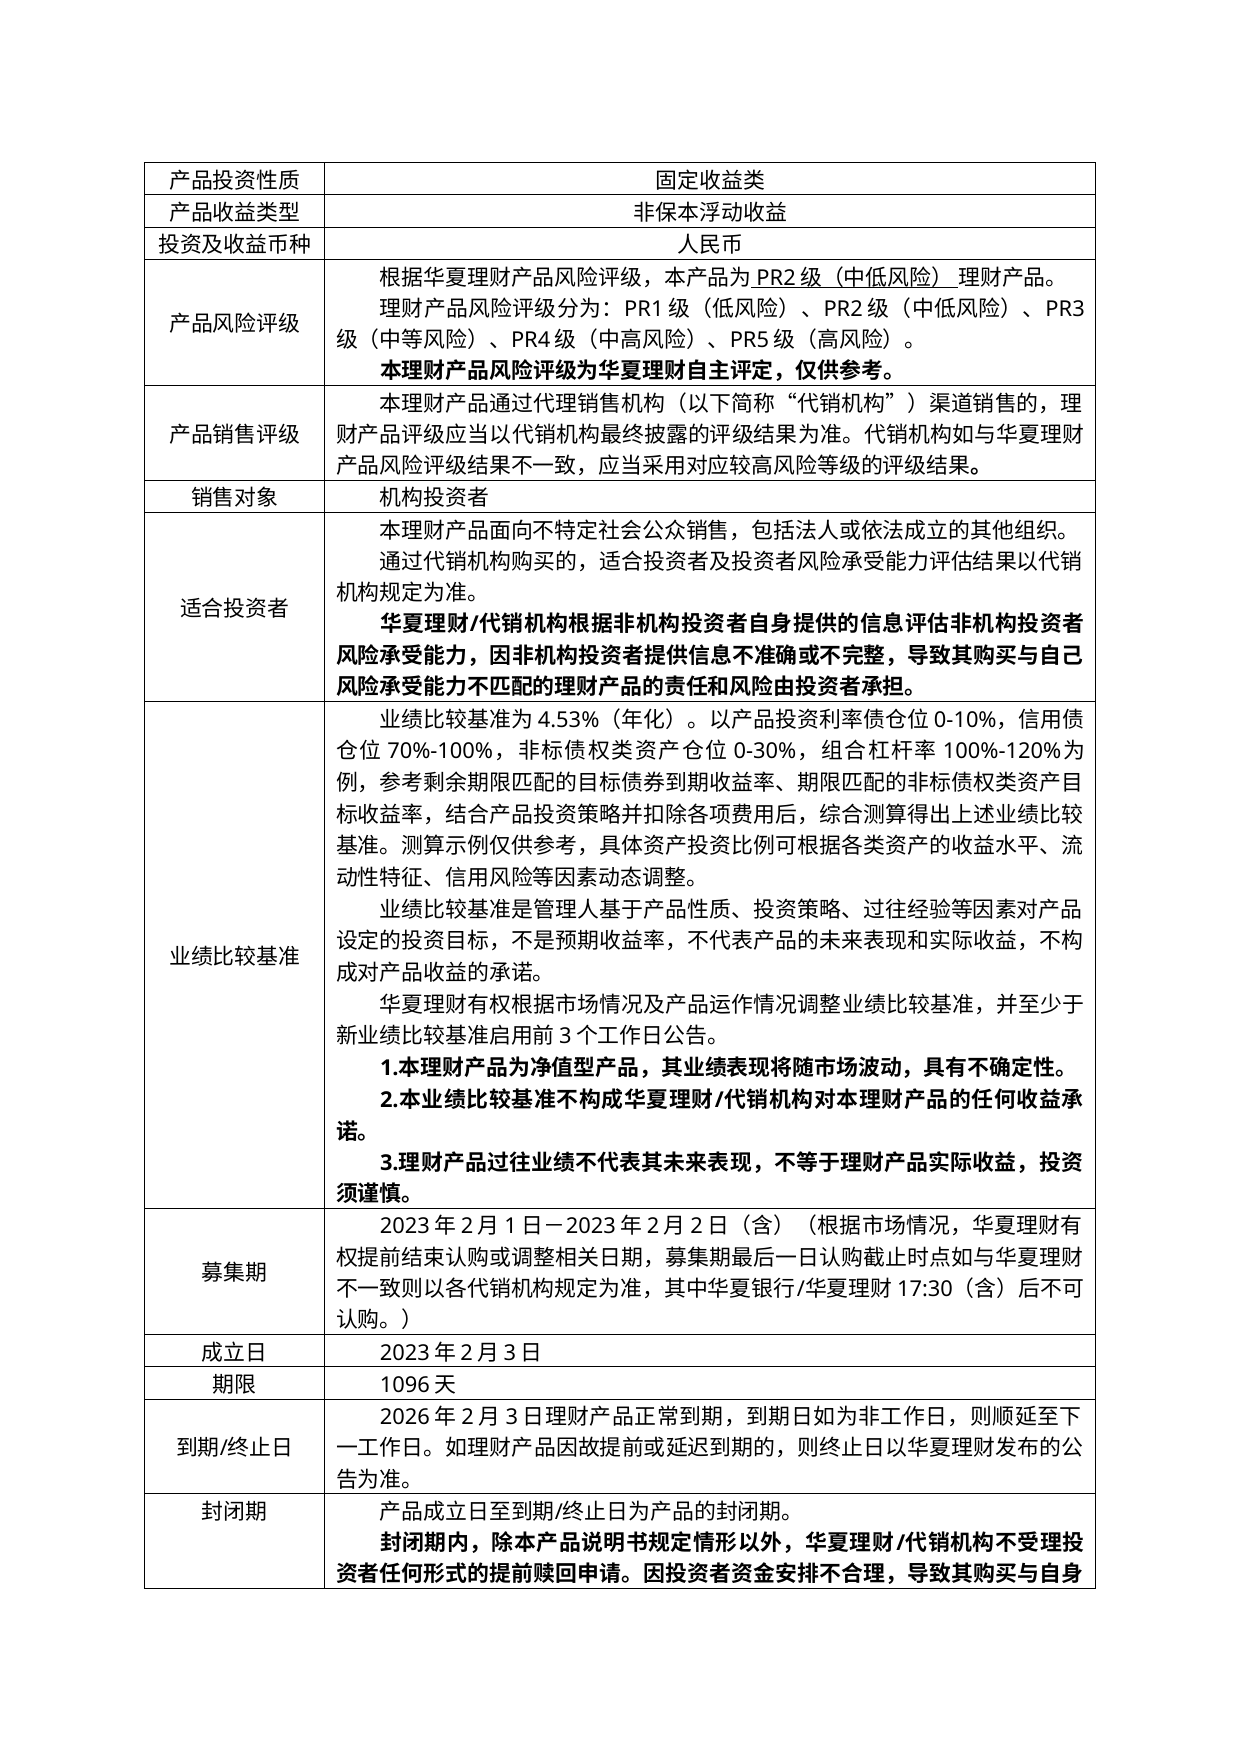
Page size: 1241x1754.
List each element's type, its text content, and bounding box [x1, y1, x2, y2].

table_cell 产品收益类型 [145, 195, 324, 227]
table_cell 本理财产品通过代理销售机构（以下简称“代销机构”）渠道销售的，理财产品评级应当以代销机构最终披露的评级结果为准。代销机构如与华夏理财产品风险评级结果不一致，应当采用对应较高风险等级的评级结果。 [325, 386, 1095, 480]
table_cell 到期/终止日 [145, 1400, 324, 1493]
table_cell 产品销售评级 [145, 386, 324, 480]
table_cell 产品风险评级 [145, 260, 324, 385]
table_cell 2023年2月3日 [325, 1335, 1095, 1366]
table_cell 固定收益类 [325, 163, 1095, 194]
table_cell 2026年2月3日理财产品正常到期，到期日如为非工作日，则顺延至下一工作日。如理财产品因故提前或延迟到期的，则终止日以华夏理财发布的公告为准。 [325, 1400, 1095, 1493]
table_cell 机构投资者 [325, 481, 1095, 512]
table_cell 募集期 [145, 1209, 324, 1334]
table_cell 非保本浮动收益 [325, 195, 1095, 227]
table_cell 销售对象 [145, 481, 324, 512]
table_cell 成立日 [145, 1335, 324, 1366]
table_cell 本理财产品面向不特定社会公众销售，包括法人或依法成立的其他组织。 通过代销机构购买的，适合投资者及投资者风险承受能力评估结果以代销机构规定为准。 华夏理财/代销机构根据非机构投资者自身提供的信息评估非机构投资者风险承受能力，因非机构投资者提供信息不准确或不完整，导致其购买与自己风险承受能力不匹配的理财产品的责任和风险由投资者承担。 [325, 513, 1095, 701]
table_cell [325, 1494, 1095, 1588]
table_cell 2023年2月1日－2023年2月2日（含）（根据市场情况，华夏理财有权提前结束认购或调整相关日期，募集期最后一日认购截止时点如与华夏理财不一致则以各代销机构规定为准，其中华夏银行/华夏理财17:30（含）后不可认购。） [325, 1209, 1095, 1334]
table_cell 业绩比较基准 [145, 702, 324, 1208]
table_cell 根据华夏理财产品风险评级，本产品为 PR2级（中低风险） 理财产品。 理财产品风险评级分为：PR1级（低风险）、PR2级（中低风险）、PR3级（中等风险）、PR4级（中高风险）、PR5级（高风险）。 本理财产品风险评级为华夏理财自主评定，仅供参考。 [325, 260, 1095, 385]
table_cell 人民币 [325, 228, 1095, 259]
table_cell 产品投资性质 [145, 163, 324, 194]
table_cell 适合投资者 [145, 513, 324, 701]
table_cell 1096天 [325, 1367, 1095, 1398]
table_cell 业绩比较基准为4.53%（年化）。以产品投资利率债仓位0-10%，信用债仓位70%-100%，非标债权类资产仓位0-30%，组合杠杆率100%-120%为例，参考剩余期限匹配的目标债券到期收益率、期限匹配的非标债权类资产目标收益率，结合产品投资策略并扣除各项费用后，综合测算得出上述业绩比较基准。测算示例仅供参考，具体资产投资比例可根据各类资产的收益水平、流动性特征、信用风险等因素动态调整。 业绩比较基准是管理人基于产品性质、投资策略、过往经验等因素对产品设定的投资目标，不是预期收益率，不代表产品的未来表现和实际收益，不构成对产品收益的承诺。 华夏理财有权根据市场情况及产品运作情况调整业绩比较基准，并至少于新业绩比较基准启用前3个工作日公告。 1.本理财产品为净值型产品，其业绩表现将随市场波动，具有不确定性。 2.本业绩比较基准不构成华夏理财/代销机构对本理财产品的任何收益承诺。 3.理财产品过往业绩不代表其未来表现，不等于理财产品实际收益，投资须谨慎。 [325, 702, 1095, 1208]
table_cell 投资及收益币种 [145, 228, 324, 259]
table_cell 期限 [145, 1367, 324, 1398]
table_cell 封闭期 [145, 1494, 324, 1588]
